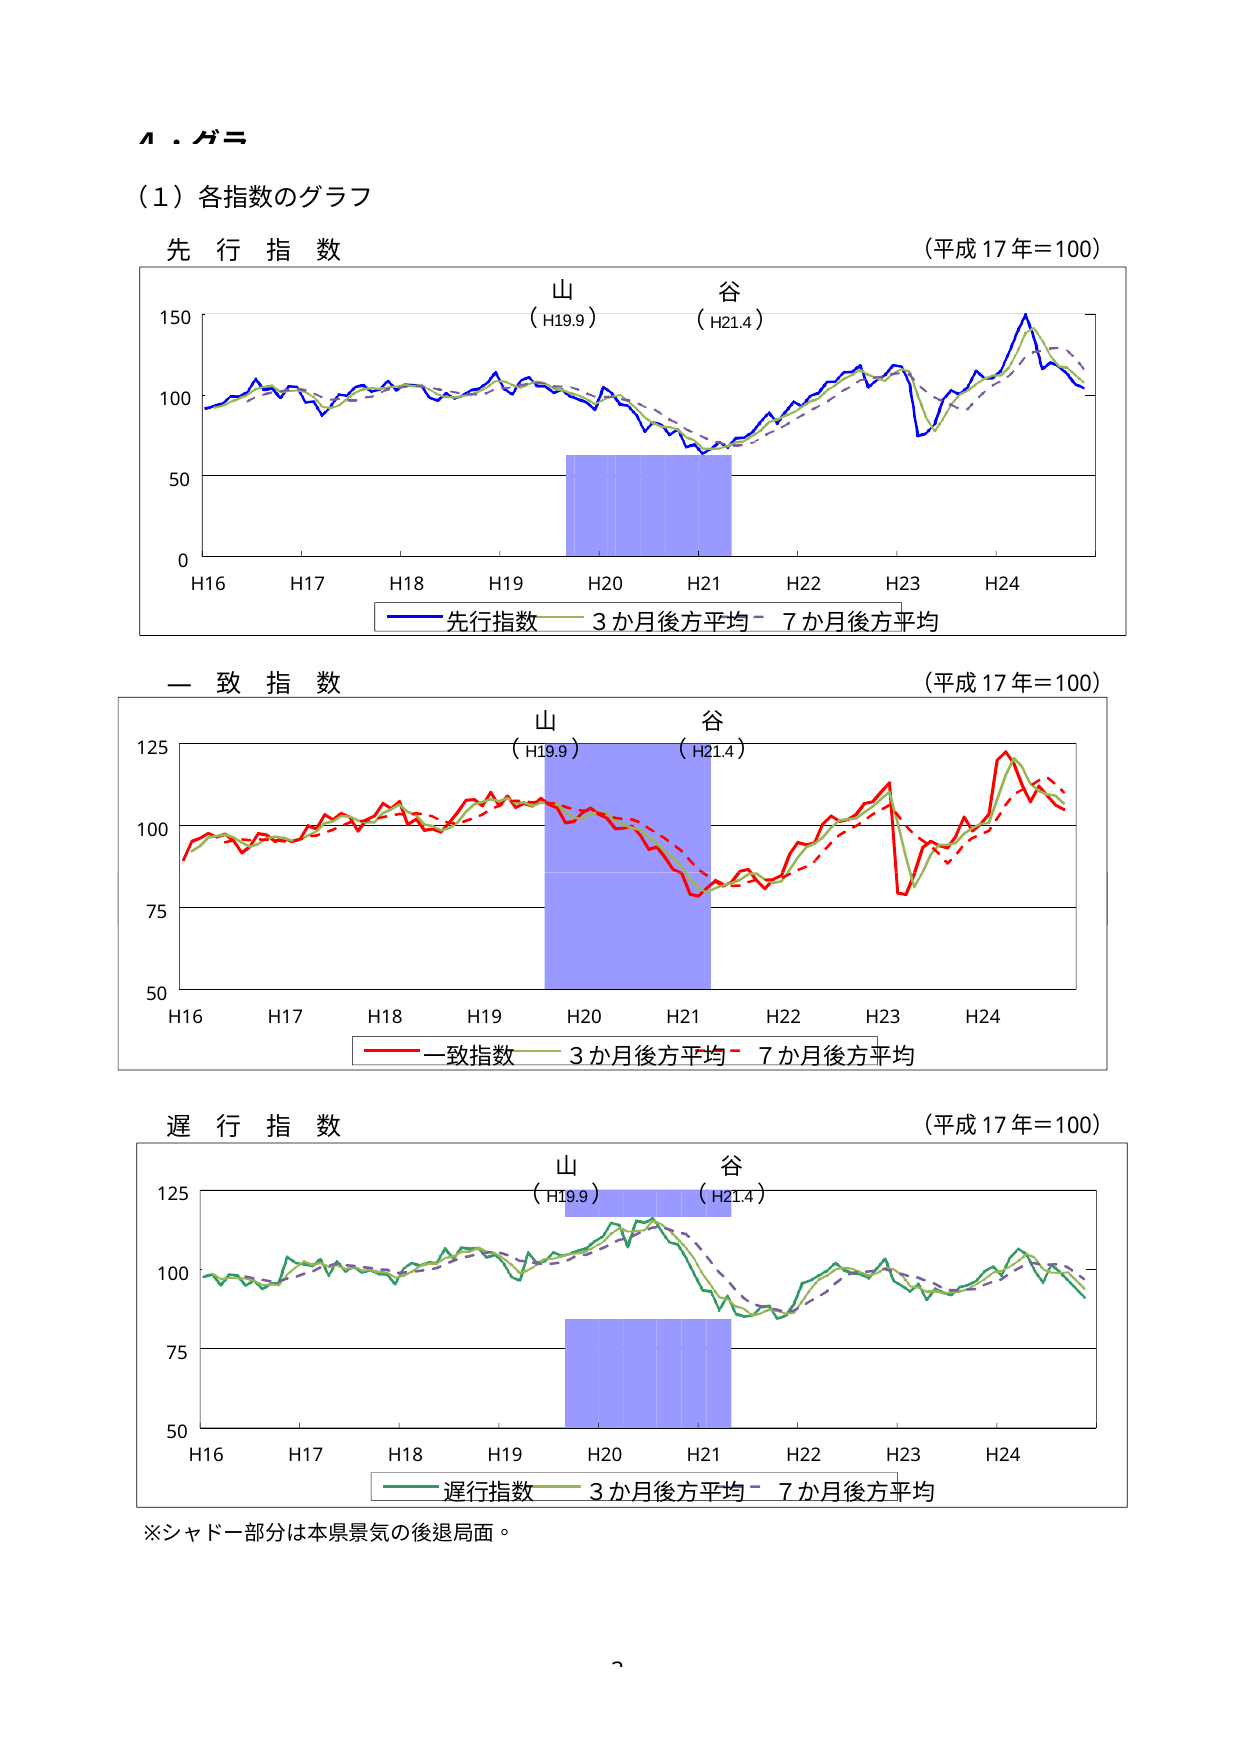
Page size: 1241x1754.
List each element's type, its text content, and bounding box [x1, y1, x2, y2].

text 遅 行 指 数 （平成17年＝100） [167, 1108, 1159, 1143]
text — 致 指 数 （平成17年＝100） [167, 666, 1159, 700]
text 先 行 指 数 （平成17年＝100） [167, 233, 1159, 267]
picture [202, 1216, 1086, 1320]
text ※シャドー部分は本県景気の後退局面。 [144, 1518, 1159, 1547]
subtitle （１）各指数のグラフ [123, 180, 1159, 214]
picture [204, 313, 1085, 455]
